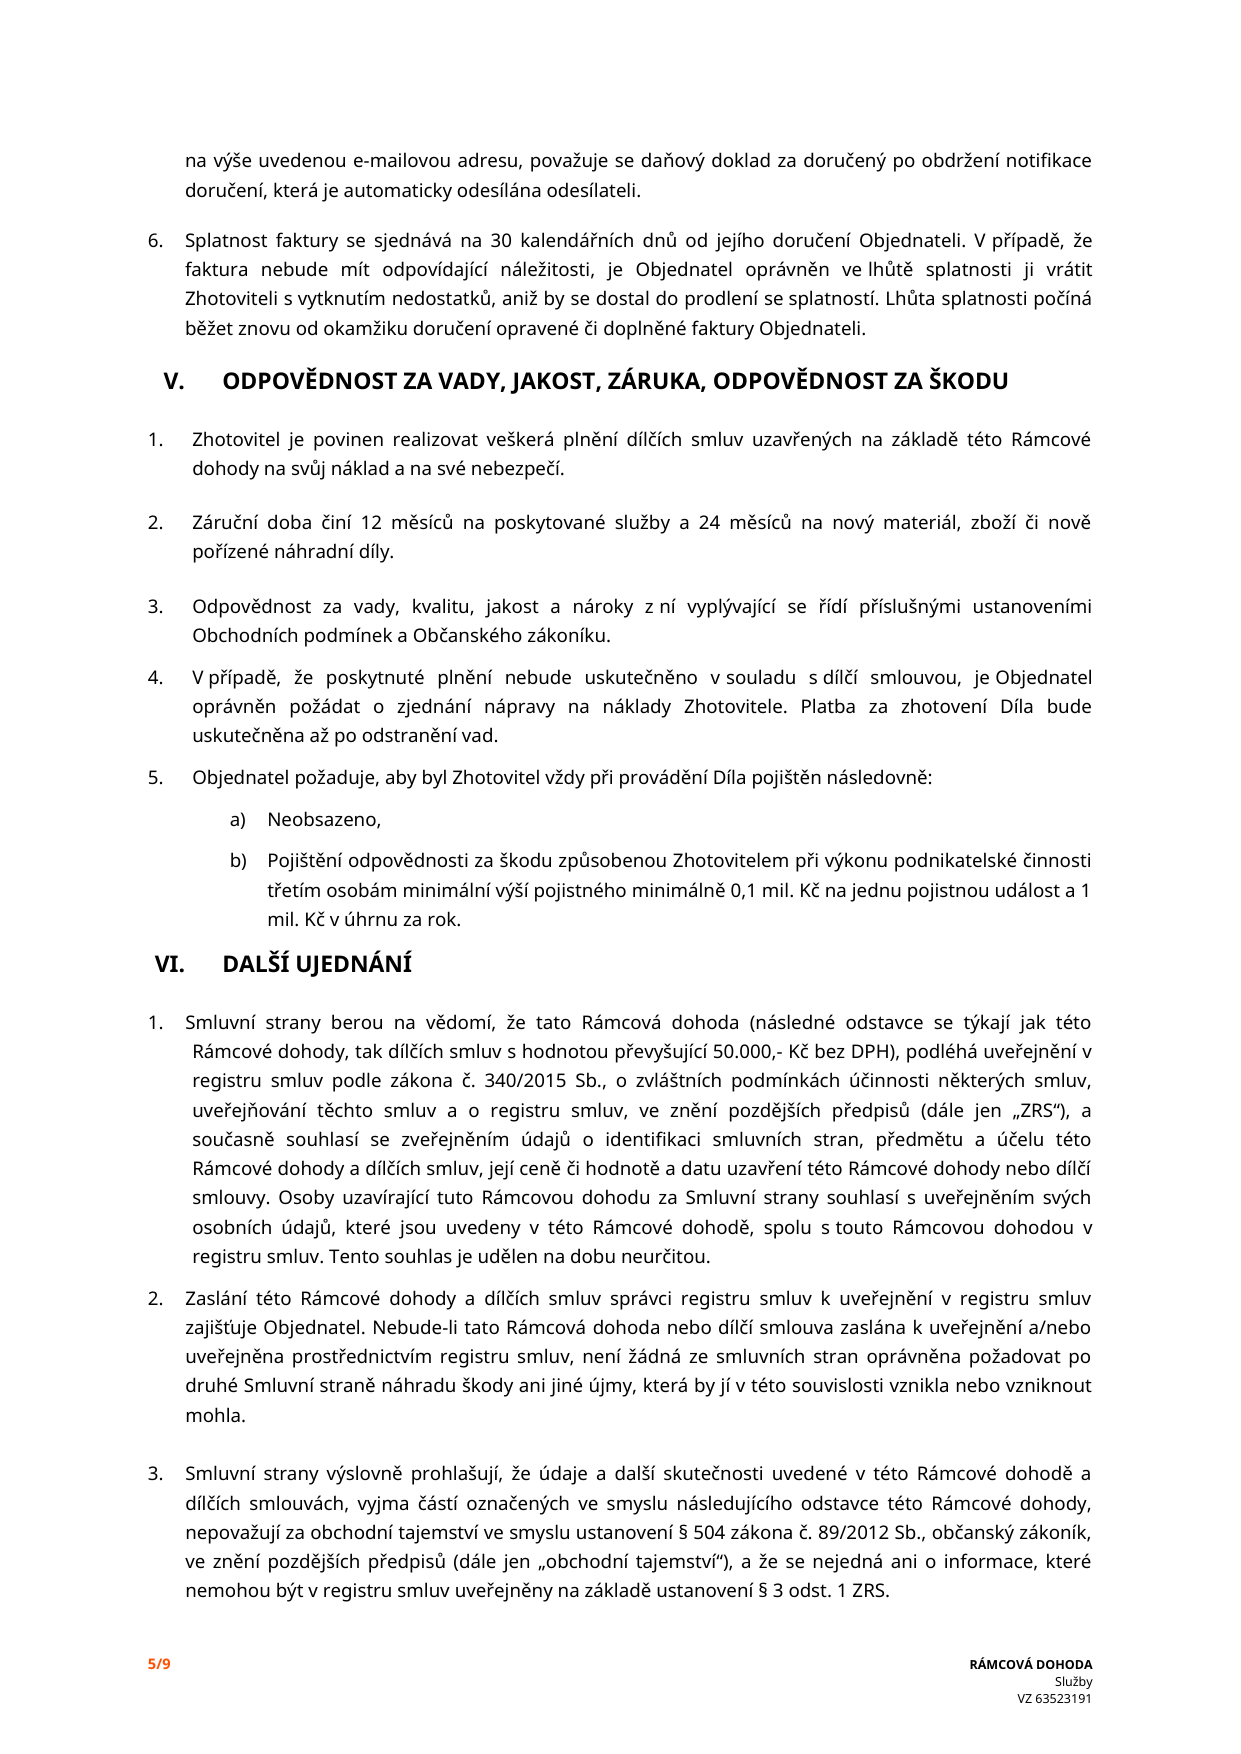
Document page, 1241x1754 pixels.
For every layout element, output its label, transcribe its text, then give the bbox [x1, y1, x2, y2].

list V případě, že poskytnuté plnění nebude uskutečněno v souladu s dílčí smlouvou, je Objednatel oprávněn požádat o zjednání nápravy na náklady Zhotovitele. Platba za zhotovení Díla bude uskutečněna až po odstranění vad. [148, 664, 1093, 748]
list Neobsazeno, [229, 806, 1093, 832]
list Záruční doba činí 12 měsíců na poskytované služby a 24 měsíců na nový materiál, zboží či nově pořízené náhradní díly. [148, 509, 1093, 564]
list Smluvní strany výslovně prohlašují, že údaje a další skutečnosti uvedené v této Rámcové dohodě a dílčích smlouvách, vyjma částí označených ve smyslu následujícího odstavce této Rámcové dohody, nepovažují za obchodní tajemství ve smyslu ustanovení § 504 zákona č. 89/2012 Sb., občanský zákoník, ve znění pozdějších předpisů (dále jen „obchodní tajemství“), a že se nejedná ani o informace, které nemohou být v registru smluv uveřejněny na základě ustanovení § 3 odst. 1 ZRS. [148, 1461, 1093, 1603]
list DALŠÍ UJEDNÁNÍ [185, 948, 1093, 979]
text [185, 148, 1093, 202]
list Zaslání této Rámcové dohody a dílčích smluv správci registru smluv k uveřejnění v registru smluv zajišťuje Objednatel. Nebude-li tato Rámcová dohoda nebo dílčí smlouva zaslána k uveřejnění a/nebo uveřejněna prostřednictvím registru smluv, není žádná ze smluvních stran oprávněna požadovat po druhé Smluvní straně náhradu škody ani jiné újmy, která by jí v této souvislosti vznikla nebo vzniknout mohla. [148, 1285, 1093, 1428]
list Smluvní strany berou na vědomí, že tato Rámcová dohoda (následné odstavce se týkají jak této Rámcové dohody, tak dílčích smluv s hodnotou převyšující 50.000,- Kč bez DPH), podléhá uveřejnění v registru smluv podle zákona č. 340/2015 Sb., o zvláštních podmínkách účinnosti některých smluv, uveřejňování těchto smluv a o registru smluv, ve znění pozdějších předpisů (dále jen „ZRS“), a současně souhlasí se zveřejněním údajů o identifikaci smluvních stran, předmětu a účelu této Rámcové dohody a dílčích smluv, její ceně či hodnotě a datu uzavření této Rámcové dohody nebo dílčí smlouvy. Osoby uzavírající tuto Rámcovou dohodu za Smluvní strany souhlasí s uveřejněním svých osobních údajů, které jsou uvedeny v této Rámcové dohodě, spolu s touto Rámcovou dohodou v registru smluv. Tento souhlas je udělen na dobu neurčitou. [148, 1009, 1093, 1269]
list Splatnost faktury se sjednává na 30 kalendářních dnů od jejího doručení Objednateli. V případě, že faktura nebude mít odpovídající náležitosti, je Objednatel oprávněn ve lhůtě splatnosti ji vrátit Zhotoviteli s vytknutím nedostatků, aniž by se dostal do prodlení se splatností. Lhůta splatnosti počíná běžet znovu od okamžiku doručení opravené či doplněné faktury Objednateli. [148, 227, 1093, 340]
list Pojištění odpovědnosti za škodu způsobenou Zhotovitelem při výkonu podnikatelské činnosti třetím osobám minimální výší pojistného minimálně 0,1 mil. Kč na jednu pojistnou událost a 1 mil. Kč v úhrnu za rok. [229, 848, 1093, 932]
list Zhotovitel je povinen realizovat veškerá plnění dílčích smluv uzavřených na základě této Rámcové dohody na svůj náklad a na své nebezpečí. [148, 426, 1093, 481]
list ODPOVĚDNOST ZA VADY, JAKOST, ZÁRUKA, ODPOVĚDNOST ZA ŠKODU [185, 365, 1093, 396]
list Odpovědnost za vady, kvalitu, jakost a nároky z ní vyplývající se řídí příslušnými ustanoveními Obchodních podmínek a Občanského zákoníku. [148, 593, 1093, 648]
list Objednatel požaduje, aby byl Zhotovitel vždy při provádění Díla pojištěn následovně: [148, 764, 1093, 790]
